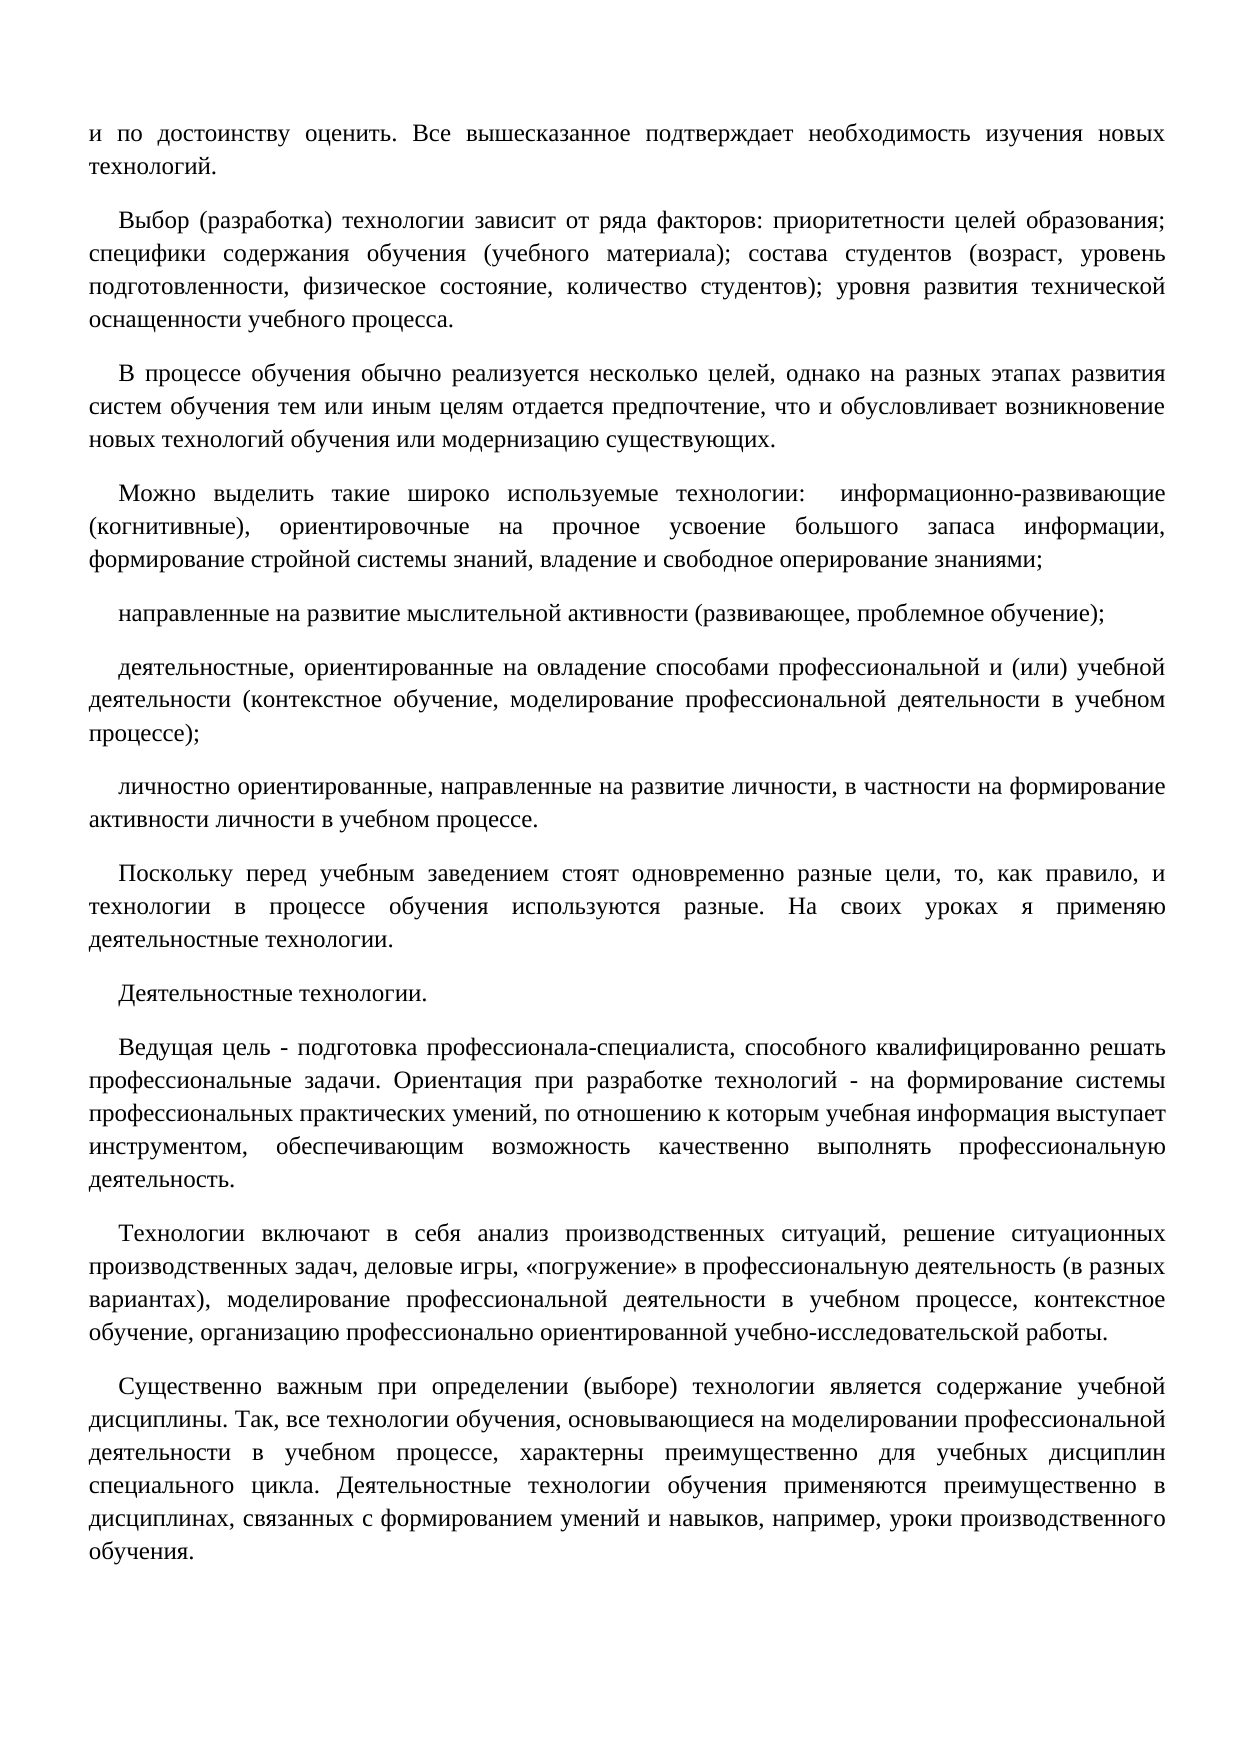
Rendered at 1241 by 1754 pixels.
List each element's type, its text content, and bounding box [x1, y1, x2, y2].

text Поскольку перед учебным заведением стоят одновременно разные цели, то, как правило, и технологии в процессе обучения используются разные. На своих уроках я применяю деятельностные технологии. [88, 858, 1167, 953]
text направленные на развитие мыслительной активности (развивающее, проблемное обучение); [88, 598, 1167, 626]
text Существенно важным при определении (выборе) технологии является содержание учебной дисциплины. Так, все технологии обучения, основывающиеся на моделировании профессиональной деятельности в учебном процессе, характерны преимущественно для учебных дисциплин специального цикла. Деятельностные технологии обучения применяются преимущественно в дисциплинах, связанных с формированием умений и навыков, например, уроки производственного обучения. [88, 1371, 1167, 1565]
text Деятельностные технологии. [88, 978, 1167, 1007]
text В процессе обучения обычно реализуется несколько целей, однако на разных этапах развития систем обучения тем или иным целям отдается предпочтение, что и обусловливает возникновение новых технологий обучения или модернизацию существующих. [88, 358, 1167, 453]
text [88, 118, 1167, 180]
text Технологии включают в себя анализ производственных ситуаций, решение ситуационных производственных задач, деловые игры, «погружение» в профессиональную деятельность (в разных вариантах), моделирование профессиональной деятельности в учебном процессе, контекстное обучение, организацию профессионально ориентированной учебно-исследовательской работы. [88, 1218, 1167, 1346]
text Выбор (разработка) технологии зависит от ряда факторов: приоритетности целей образования; специфики содержания обучения (учебного материала); состава студентов (возраст, уровень подготовленности, физическое состояние, количество студентов); уровня развития технической оснащенности учебного процесса. [88, 205, 1167, 333]
text Ведущая цель - подготовка профессионала-специалиста, способного квалифицированно решать профессиональные задачи. Ориентация при разработке технологий - на формирование системы профессиональных практических умений, по отношению к которым учебная информация выступает инструментом, обеспечивающим возможность качественно выполнять профессиональную деятельность. [88, 1032, 1167, 1193]
text Можно выделить такие широко используемые технологии: информационно-развивающие (когнитивные), ориентировочные на прочное усвоение большого запаса информации, формирование стройной системы знаний, владение и свободное оперирование знаниями; [88, 478, 1167, 573]
text личностно ориентированные, направленные на развитие личности, в частности на формирование активности личности в учебном процессе. [88, 771, 1167, 833]
text деятельностные, ориентированные на овладение способами профессиональной и (или) учебной деятельности (контекстное обучение, моделирование профессиональной деятельности в учебном процессе); [88, 652, 1167, 746]
